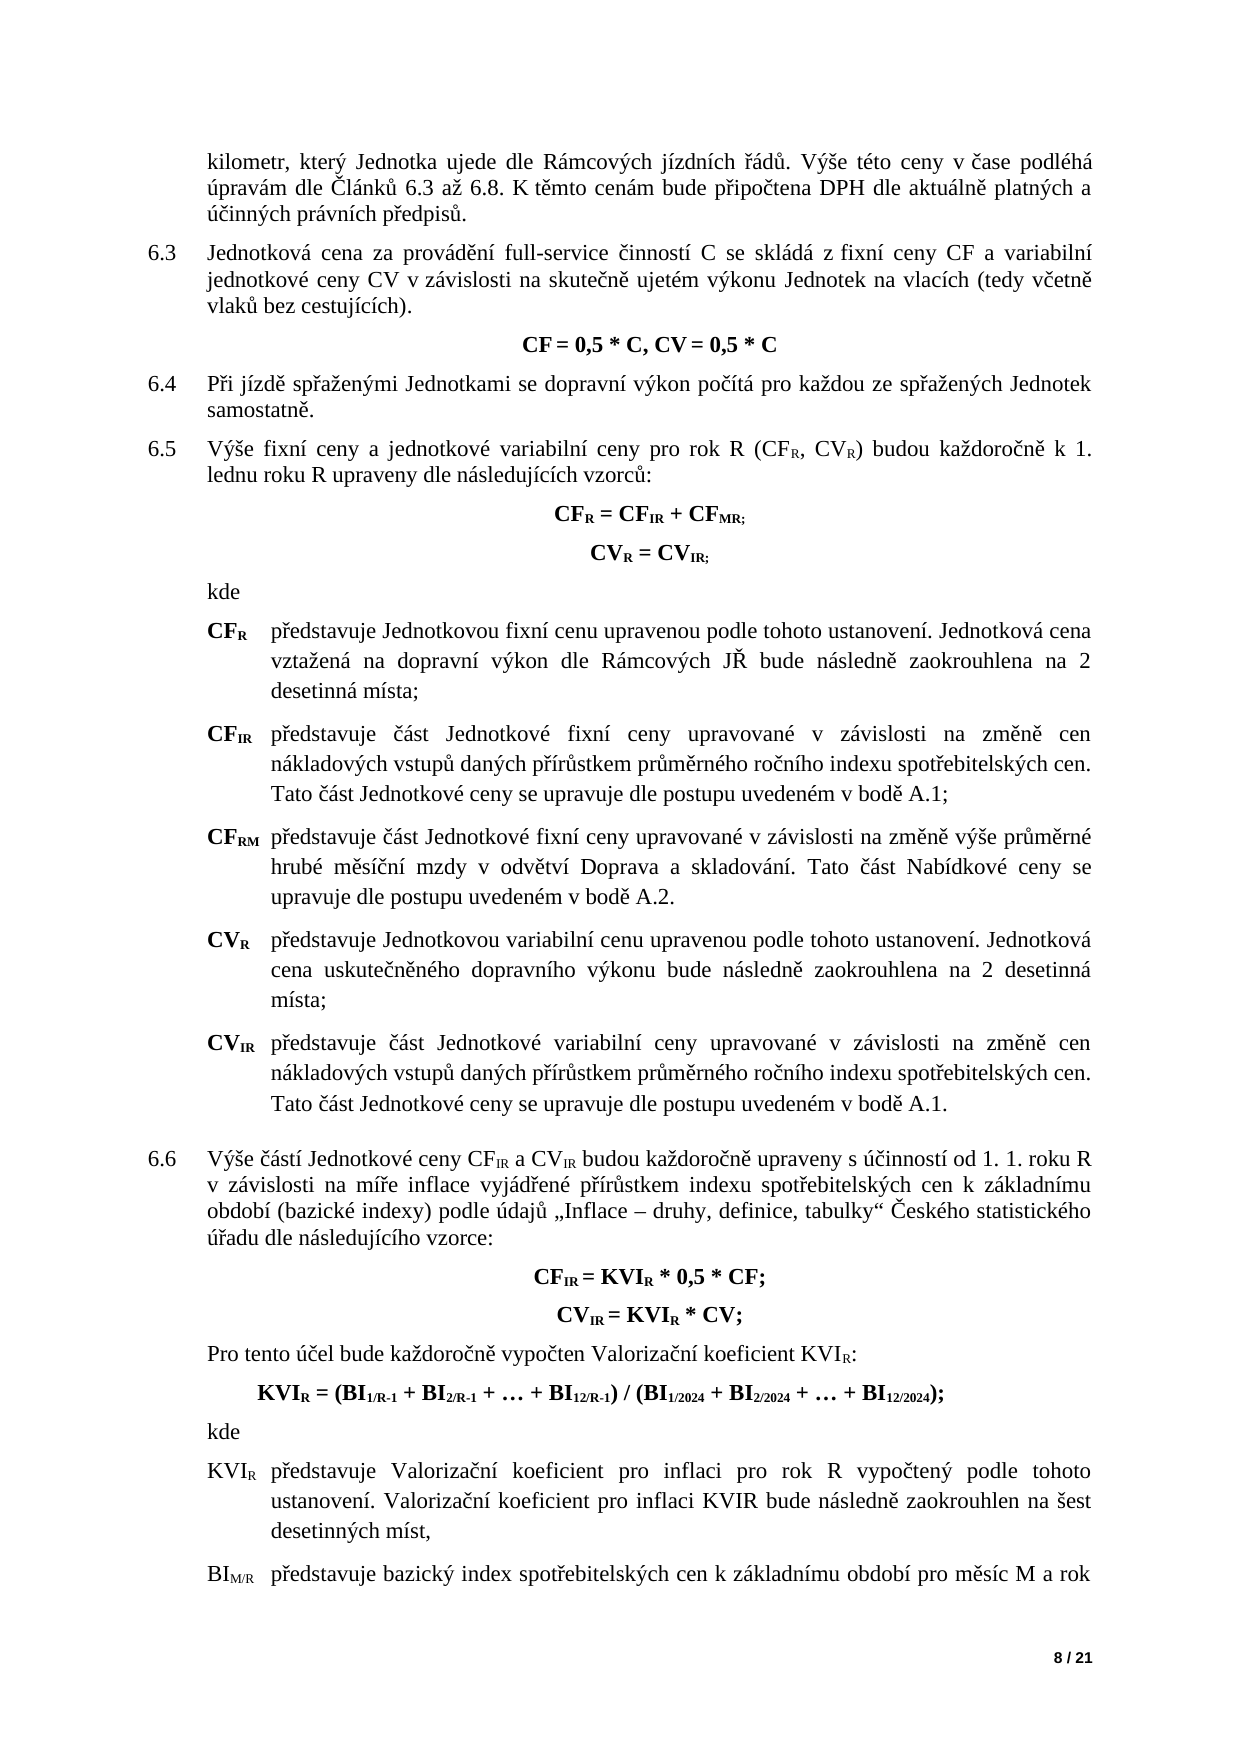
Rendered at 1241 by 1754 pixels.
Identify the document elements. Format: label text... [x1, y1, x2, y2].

list CF = 0,5 * C, CV = 0,5 * C [207, 331, 1092, 357]
text CVIR představuje část Jednotkové variabilní ceny upravované v závislosti na změně cen nákladových vstupů daných přírůstkem průměrného ročního indexu spotřebitelských cen. Tato část Jednotkové ceny se upravuje dle postupu uvedeném v bodě A.1. [207, 1029, 1092, 1116]
text CFR představuje Jednotkovou fixní cenu upravenou podle tohoto ustanovení. Jednotková cena vztažená na dopravní výkon dle Rámcových JŘ bude následně zaokrouhlena na 2 desetinná místa; [207, 617, 1092, 703]
list CFIR = KVIR * 0,5 * CF; [207, 1263, 1092, 1289]
text CFIR představuje část Jednotkové fixní ceny upravované v závislosti na změně cen nákladových vstupů daných přírůstkem průměrného ročního indexu spotřebitelských cen. Tato část Jednotkové ceny se upravuje dle postupu uvedeném v bodě A.1; [207, 720, 1092, 807]
text CFRM představuje část Jednotkové fixní ceny upravované v závislosti na změně výše průměrné hrubé měsíční mzdy v odvětví Doprava a skladování. Tato část Nabídkové ceny se upravuje dle postupu uvedeném v bodě A.2. [207, 823, 1092, 910]
list KVIR = (BI1/R-1 + BI2/R-1 + … + BI12/R-1) / (BI1/2024 + BI2/2024 + … + BI12/2024); [148, 1379, 1054, 1406]
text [207, 1560, 1092, 1586]
text CVR představuje Jednotkovou variabilní cenu upravenou podle tohoto ustanovení. Jednotková cena uskutečněného dopravního výkonu bude následně zaokrouhlena na 2 desetinná místa; [207, 926, 1092, 1013]
list kde [207, 578, 1092, 604]
text Při jízdě spřaženými Jednotkami se dopravní výkon počítá pro každou ze spřažených Jednotek samostatně. [148, 370, 1092, 422]
list CVIR = KVIR * CV; [207, 1302, 1092, 1328]
text Výše částí Jednotkové ceny CFIR a CVIR budou každoročně upraveny s účinností od 1. 1. roku R v závislosti na míře inflace vyjádřené přírůstkem indexu spotřebitelských cen k základnímu období (bazické indexy) podle údajů „Inflace – druhy, definice, tabulky“ Českého statistického úřadu dle následujícího vzorce: [148, 1145, 1092, 1250]
text KVIR představuje Valorizační koeficient pro inflaci pro rok R vypočtený podle tohoto ustanovení. Valorizační koeficient pro inflaci KVIR bude následně zaokrouhlen na šest desetinných míst, [207, 1457, 1092, 1544]
text Výše fixní ceny a jednotkové variabilní ceny pro rok R (CFR, CVR) budou každoročně k 1. lednu roku R upraveny dle následujících vzorců: [148, 435, 1092, 488]
list kde [207, 1418, 1092, 1444]
list Pro tento účel bude každoročně vypočten Valorizační koeficient KVIR: [207, 1340, 1092, 1367]
list CFR = CFIR + CFMR; [207, 500, 1092, 526]
list CVR = CVIR; [207, 539, 1092, 565]
text Jednotková cena za provádění full-service činností C se skládá z fixní ceny CF a variabilní jednotkové ceny CV v závislosti na skutečně ujetém výkonu Jednotek na vlacích (tedy včetně vlaků bez cestujících). [148, 239, 1092, 318]
